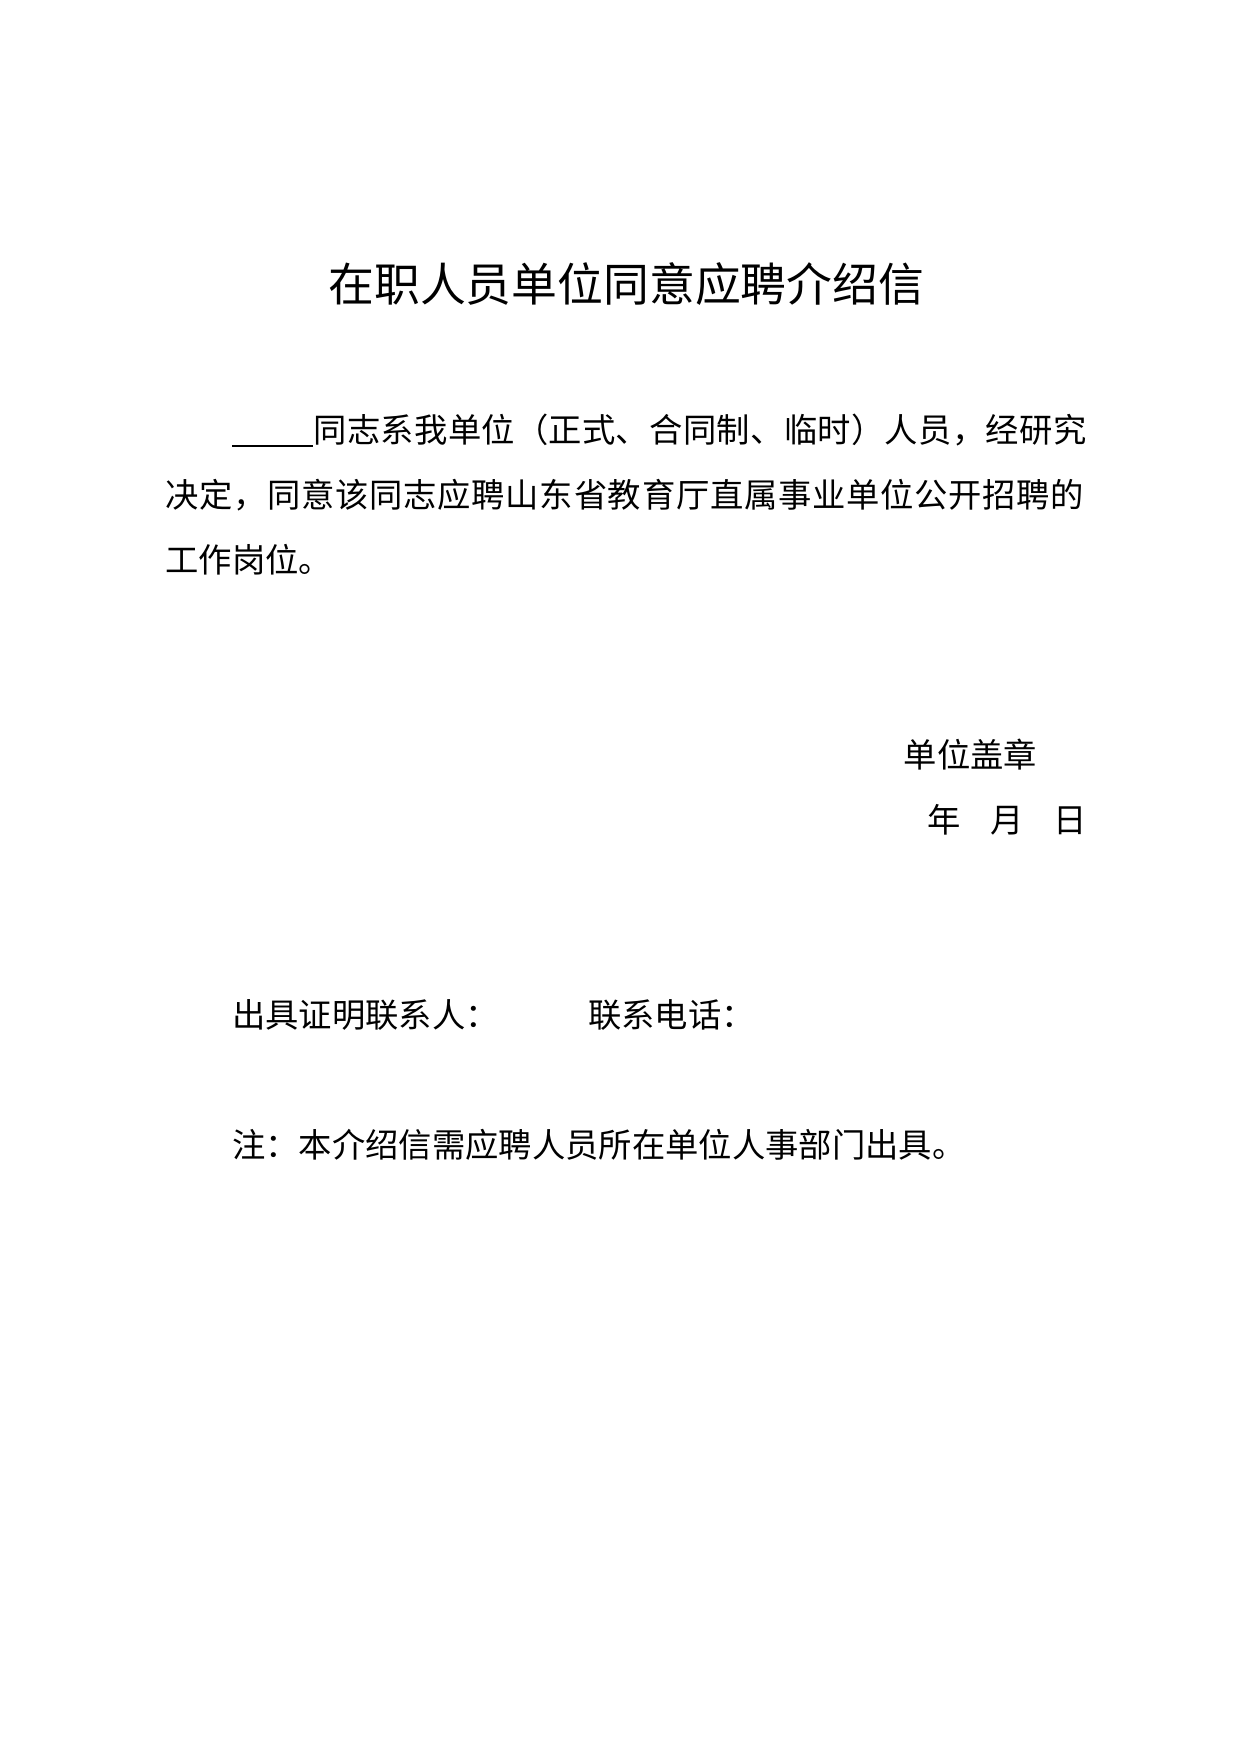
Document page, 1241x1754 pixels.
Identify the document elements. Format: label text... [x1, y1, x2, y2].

text 出具证明联系人： 联系电话： [165, 980, 1087, 1045]
text 在职人员单位同意应聘介绍信 [165, 233, 1087, 330]
text 年 月 日 [165, 785, 1087, 850]
text 单位盖章 [165, 720, 1037, 785]
text 注：本介绍信需应聘人员所在单位人事部门出具。 [165, 1110, 1087, 1175]
text 同志系我单位（正式、合同制、临时）人员，经研究决定，同意该同志应聘山东省教育厅直属事业单位公开招聘的工作岗位。 [165, 395, 1087, 590]
